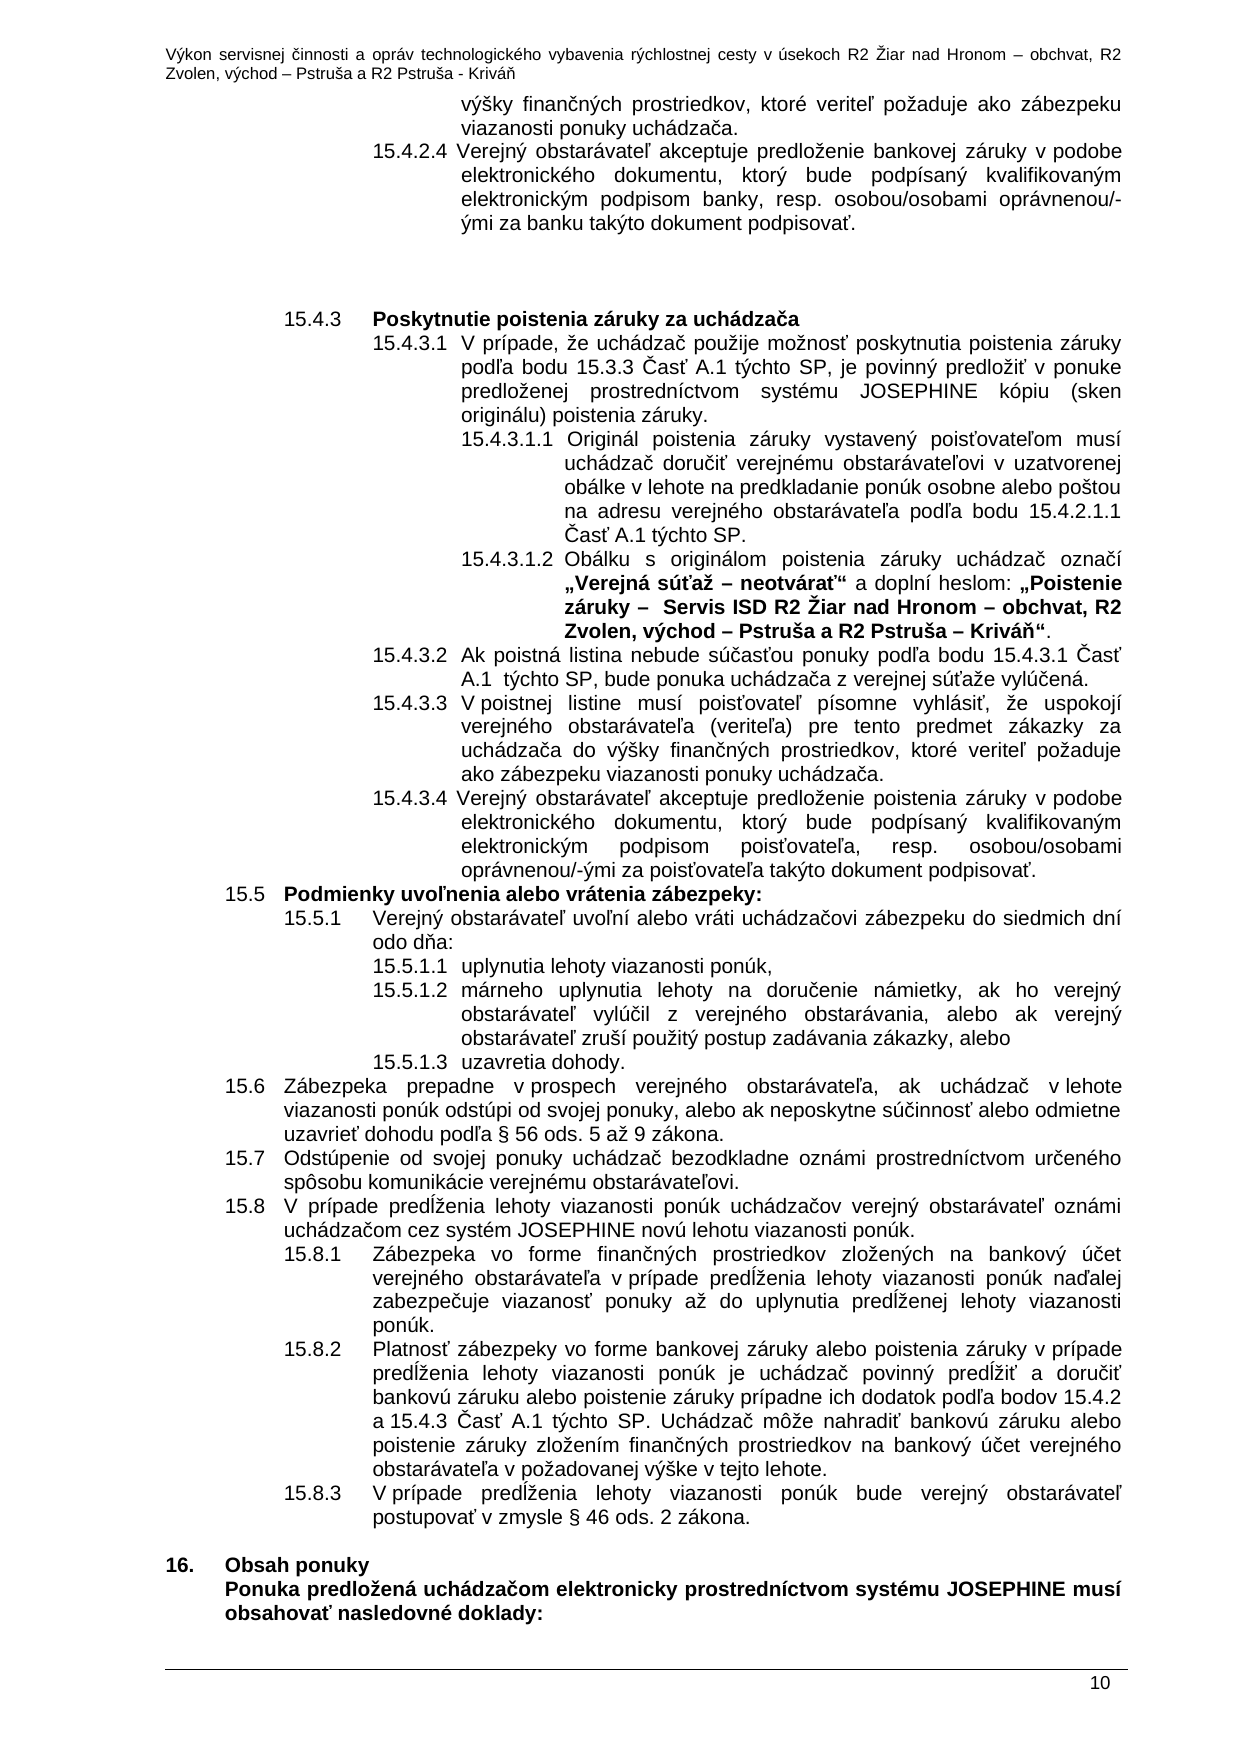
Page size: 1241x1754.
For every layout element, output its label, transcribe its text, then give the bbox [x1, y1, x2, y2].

text 15.5.1.2 márneho uplynutia lehoty na doručenie námietky, ak ho verejný obstarávateľ vylúčil z verejného obstarávania, alebo ak verejný obstarávateľ zruší použitý postup zadávania zákazky, alebo [372, 978, 1122, 1050]
text 15.4.3.3 V poistnej listine musí poisťovateľ písomne vyhlásiť, že uspokojí verejného obstarávateľa (veriteľa) pre tento predmet zákazky za uchádzača do výšky finančných prostriedkov, ktoré veriteľ požaduje ako zábezpeku viazanosti ponuky uchádzača. [372, 690, 1122, 786]
text 15.4.3.1 V prípade, že uchádzač použije možnosť poskytnutia poistenia záruky podľa bodu 15.3.3 Časť A.1 týchto SP, je povinný predložiť v ponuke predloženej prostredníctvom systému JOSEPHINE kópiu (sken originálu) poistenia záruky. [372, 331, 1122, 427]
text 15.6 Zábezpeka prepadne v prospech verejného obstarávateľa, ak uchádzač v lehote viazanosti ponúk odstúpi od svojej ponuky, alebo ak neposkytne súčinnosť alebo odmietne uzavrieť dohodu podľa § 56 ods. 5 až 9 zákona. [224, 1074, 1122, 1146]
text 15.4.3.2 Ak poistná listina nebude súčasťou ponuky podľa bodu 15.4.3.1 Časť A.1 týchto SP, bude ponuka uchádzača z verejnej súťaže vylúčená. [372, 642, 1122, 690]
text 15.4.2.4 Verejný obstarávateľ akceptuje predloženie bankovej záruky v podobe elektronického dokumentu, ktorý bude podpísaný kvalifikovaným elektronickým podpisom banky, resp. osobou/osobami oprávnenou/-ými za banku takýto dokument podpisovať. [372, 139, 1122, 235]
text 15.5 Podmienky uvoľnenia alebo vrátenia zábezpeky: [224, 882, 1122, 906]
text 15.5.1 Verejný obstarávateľ uvoľní alebo vráti uchádzačovi zábezpeku do siedmich dní odo dňa: [283, 906, 1122, 954]
text 15.4.3.4 Verejný obstarávateľ akceptuje predloženie poistenia záruky v podobe elektronického dokumentu, ktorý bude podpísaný kvalifikovaným elektronickým podpisom poisťovateľa, resp. osobou/osobami oprávnenou/-ými za poisťovateľa takýto dokument podpisovať. [372, 786, 1122, 882]
text 15.8 V prípade predĺženia lehoty viazanosti ponúk uchádzačov verejný obstarávateľ oznámi uchádzačom cez systém JOSEPHINE novú lehotu viazanosti ponúk. [224, 1193, 1122, 1241]
text 15.5.1.3 uzavretia dohody. [372, 1050, 1122, 1074]
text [372, 91, 1122, 139]
text 15.5.1.1 uplynutia lehoty viazanosti ponúk, [224, 954, 1122, 978]
text 15.4.3 Poskytnutie poistenia záruky za uchádzača [283, 307, 1122, 331]
text 15.7 Odstúpenie od svojej ponuky uchádzač bezodkladne oznámi prostredníctvom určeného spôsobu komunikácie verejnému obstarávateľovi. [224, 1146, 1122, 1193]
subtitle 16. Obsah ponuky [165, 1553, 1122, 1577]
text 15.4.3.1.2 Obálku s originálom poistenia záruky uchádzač označí „Verejná súťaž – neotvárať“ a doplní heslom: „Poistenie záruky – Servis ISD R2 Žiar nad Hronom – obchvat, R2 Zvolen, východ – Pstruša a R2 Pstruša – Kriváň“. [461, 547, 1122, 642]
subtitle Ponuka predložená uchádzačom elektronicky prostredníctvom systému JOSEPHINE musí obsahovať nasledovné doklady: [224, 1577, 1122, 1625]
text 15.8.2 Platnosť zábezpeky vo forme bankovej záruky alebo poistenia záruky v prípade predĺženia lehoty viazanosti ponúk je uchádzač povinný predĺžiť a doručiť bankovú záruku alebo poistenie záruky prípadne ich dodatok podľa bodov 15.4.2 a 15.4.3 Časť A.1 týchto SP. Uchádzač môže nahradiť bankovú záruku alebo poistenie záruky zložením finančných prostriedkov na bankový účet verejného obstarávateľa v požadovanej výške v tejto lehote. [283, 1337, 1122, 1481]
text 15.8.1 Zábezpeka vo forme finančných prostriedkov zložených na bankový účet verejného obstarávateľa v prípade predĺženia lehoty viazanosti ponúk naďalej zabezpečuje viazanosť ponuky až do uplynutia predĺženej lehoty viazanosti ponúk. [283, 1241, 1122, 1337]
text 15.8.3 V prípade predĺženia lehoty viazanosti ponúk bude verejný obstarávateľ postupovať v zmysle § 46 ods. 2 zákona. [283, 1481, 1122, 1529]
text 15.4.3.1.1 Originál poistenia záruky vystavený poisťovateľom musí uchádzač doručiť verejnému obstarávateľovi v uzatvorenej obálke v lehote na predkladanie ponúk osobne alebo poštou na adresu verejného obstarávateľa podľa bodu 15.4.2.1.1 Časť A.1 týchto SP. [461, 427, 1122, 547]
